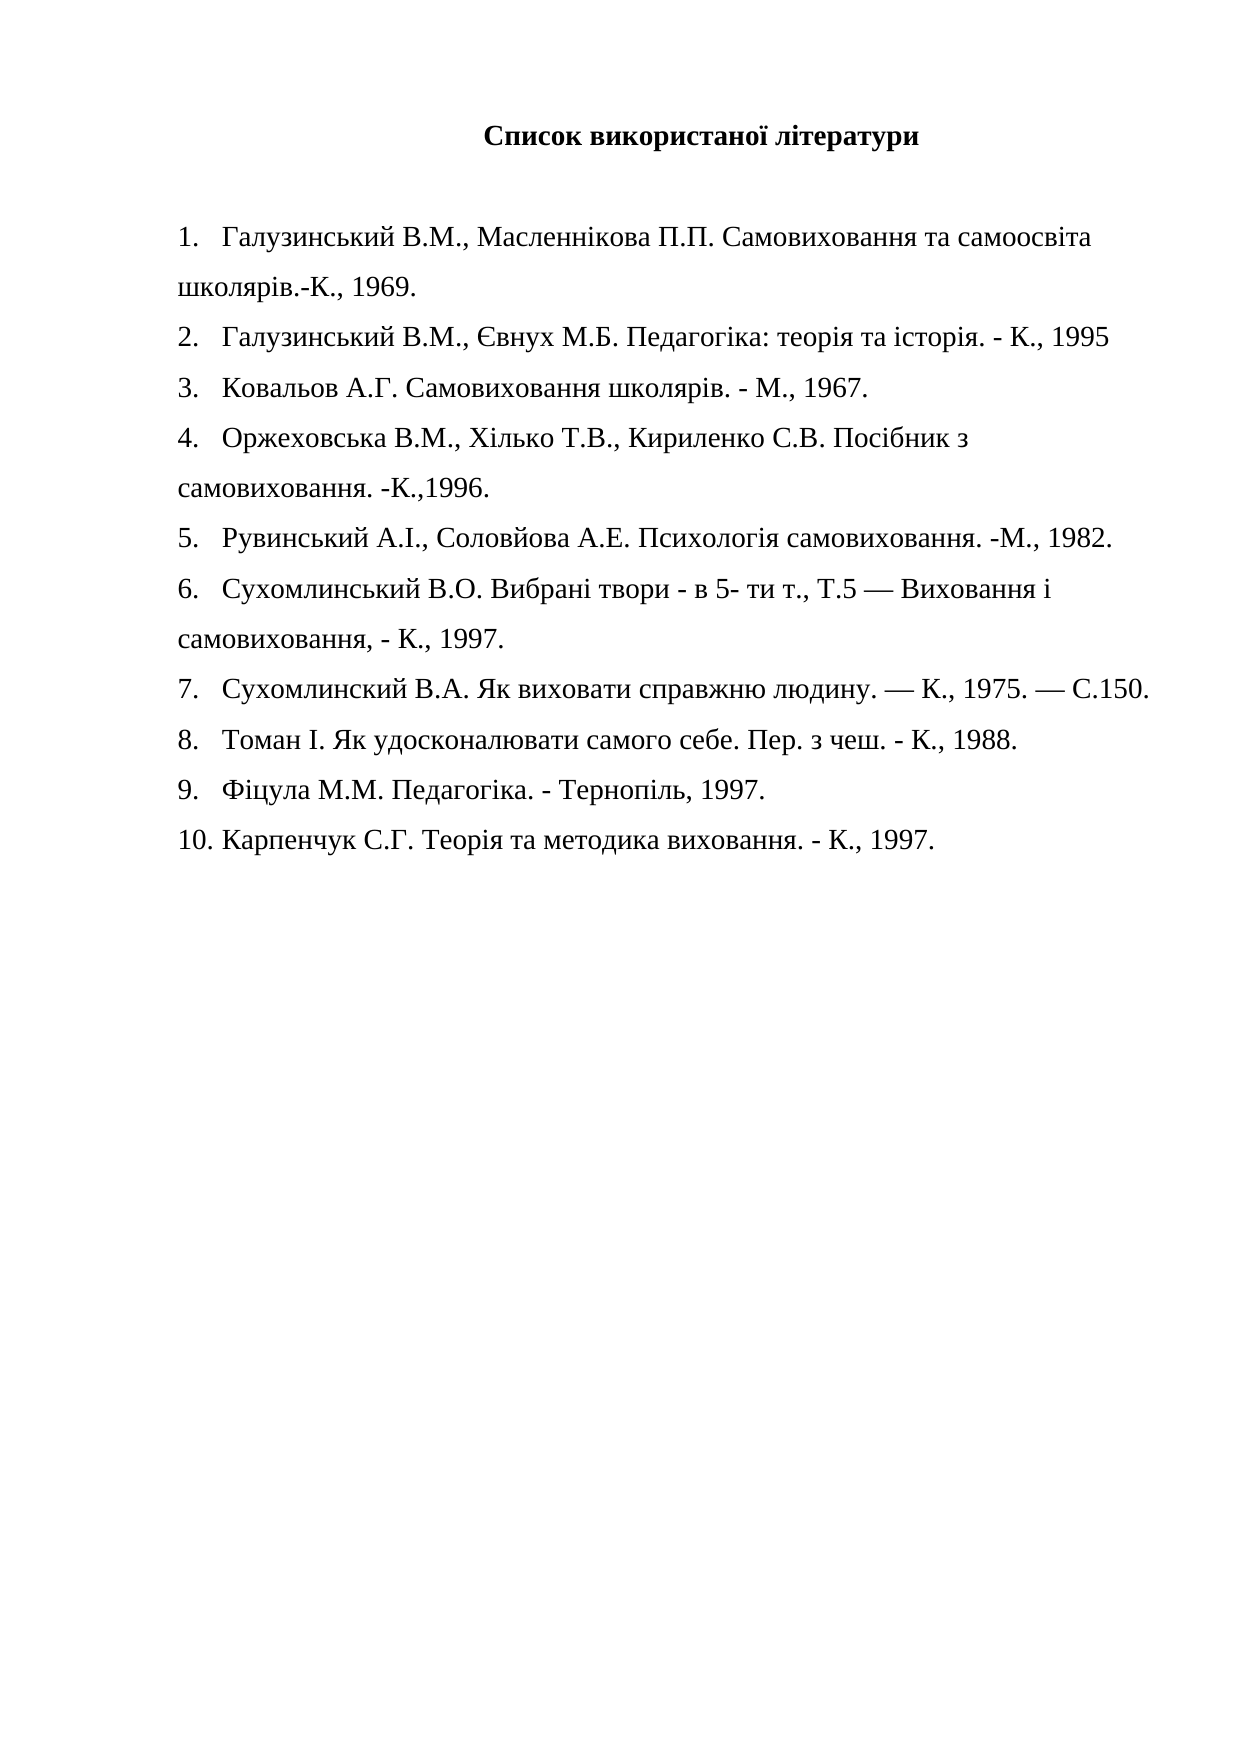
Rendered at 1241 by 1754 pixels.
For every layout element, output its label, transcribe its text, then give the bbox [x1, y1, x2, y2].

list Рувинський А.І., Соловйова А.Е. Психологія самовиховання. -М., 1982. [177, 521, 1152, 554]
list Галузинський В.М., Євнух М.Б. Педагогіка: теорія та історія. - К., 1995 [177, 319, 1152, 353]
list Сухомлинский В.А. Як виховати справжню людину. — К., 1975. — С.150. [177, 672, 1152, 705]
list Карпенчук С.Г. Теорія та методика виховання. - К., 1997. [177, 822, 1152, 856]
list Томан І. Як удосконалювати самого себе. Пер. з чеш. - К., 1988. [177, 722, 1152, 755]
list Сухомлинський В.О. Вибрані твори - в 5- ти т., Т.5 — Виховання і самовиховання, - К., 1997. [177, 571, 1152, 655]
list Ковальов А.Г. Самовиховання школярів. - М., 1967. [177, 370, 1152, 403]
list Фіцула М.М. Педагогіка. - Тернопіль, 1997. [177, 772, 1152, 806]
text Список використаної літератури [177, 118, 1152, 152]
list Галузинський В.М., Масленнікова П.П. Самовиховання та самоосвіта школярів.-К., 1969. [177, 219, 1152, 303]
list Оржеховська В.М., Хілько Т.В., Кириленко С.В. Посібник з самовиховання. -К.,1996. [177, 420, 1152, 504]
